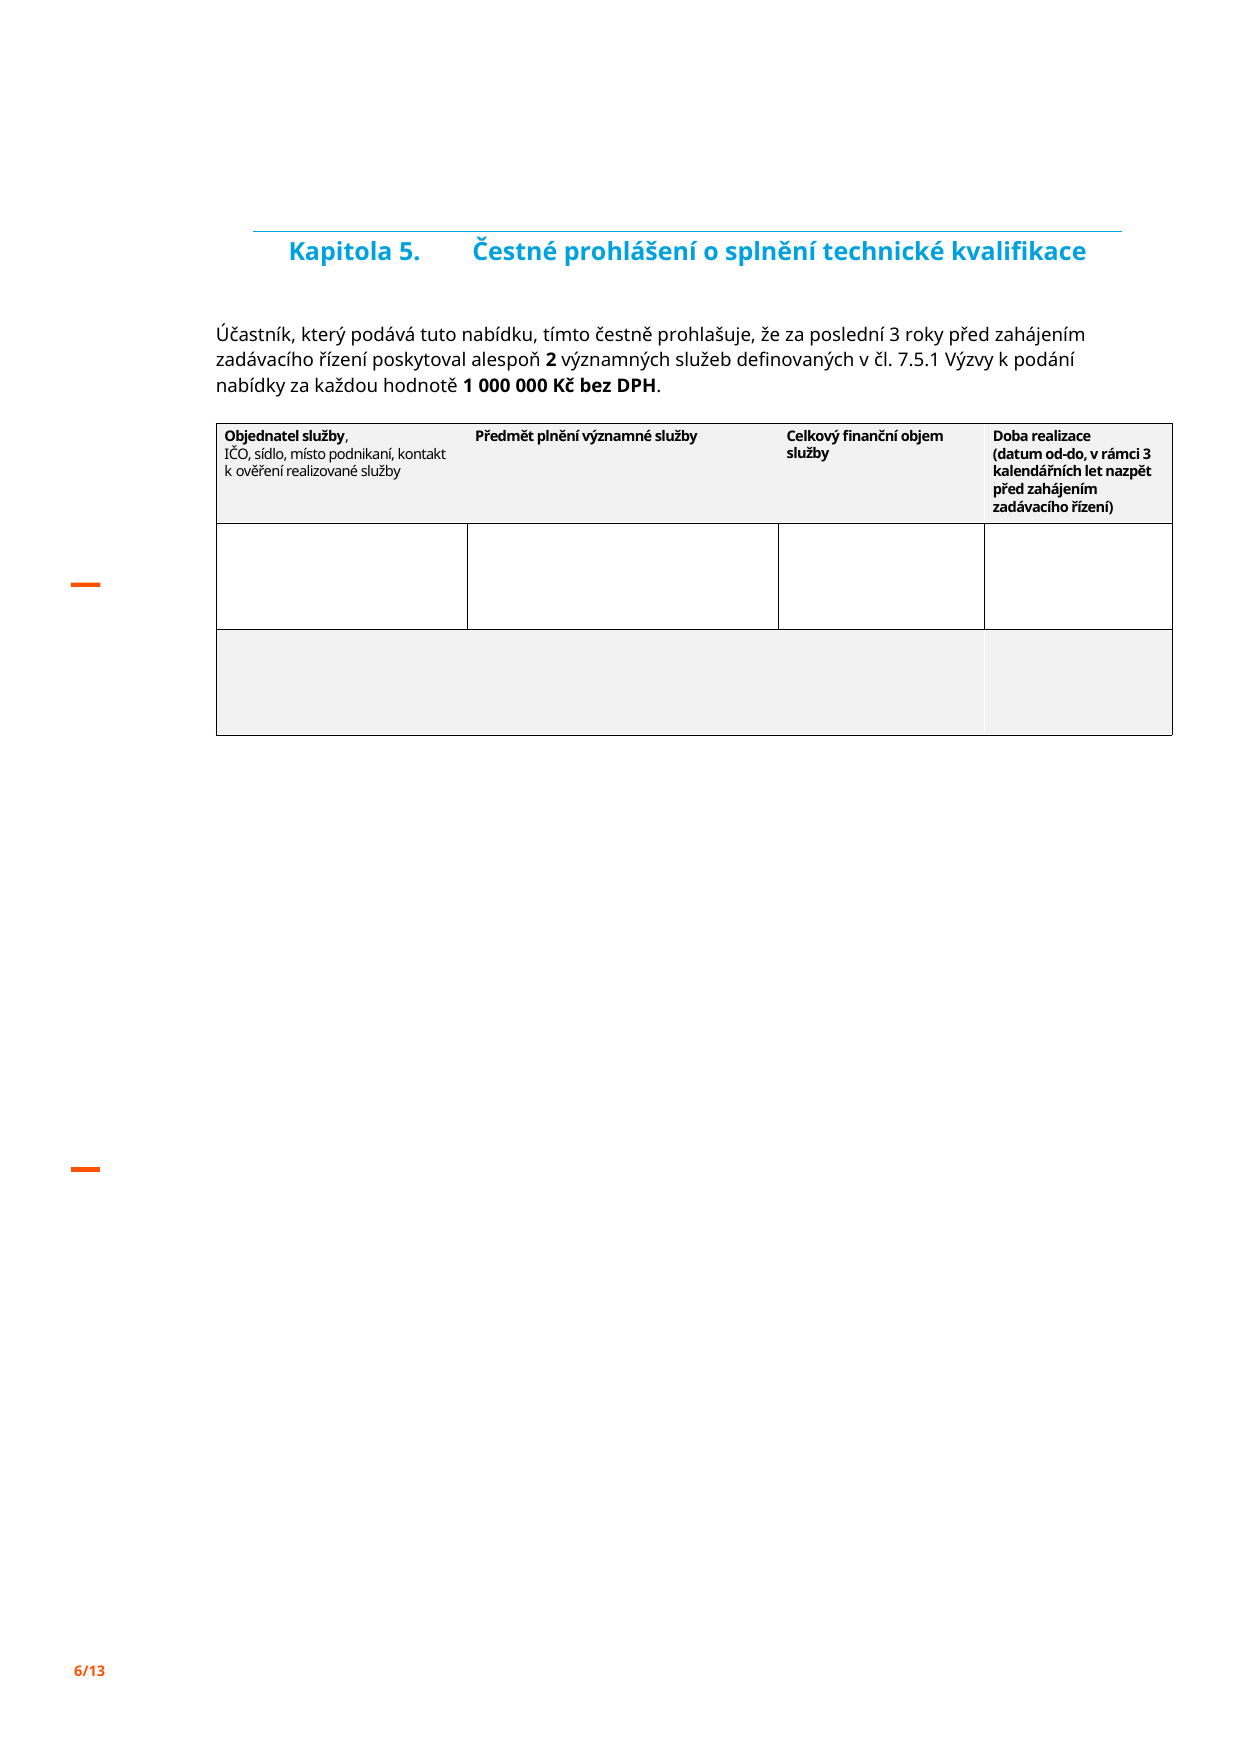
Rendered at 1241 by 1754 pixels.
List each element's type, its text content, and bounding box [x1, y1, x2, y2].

table_header Předmět plnění významné služby [467, 424, 778, 522]
table_cell [985, 524, 1172, 628]
table_header Celkový finanční objem služby [778, 424, 984, 522]
table_header Objednatel služby, IČO, sídlo, místo podnikaní, kontakt k ověření realizované služby [217, 424, 467, 522]
text Účastník, který podává tuto nabídku, tímto čestně prohlašuje, že za poslední 3 roky před zahájením zadávacího řízení poskytoval alespoň 2 významných služeb definovaných v čl. 7.5.1 Výzvy k podání nabídky za každou hodnotě 1 000 000 Kč bez DPH. [216, 321, 1122, 398]
table_header Doba realizace (datum od-do, v rámci 3 kalendářních let nazpět před zahájením zadávacího řízení) [985, 424, 1172, 522]
subtitle Čestné prohlášení o splnění technické kvalifikace [253, 232, 1122, 268]
table_cell [217, 524, 467, 628]
table_cell [217, 630, 467, 734]
table_cell [985, 630, 1172, 734]
table_cell [467, 630, 778, 734]
table_cell [778, 630, 984, 734]
table_cell [779, 524, 984, 628]
table_cell [468, 524, 778, 628]
